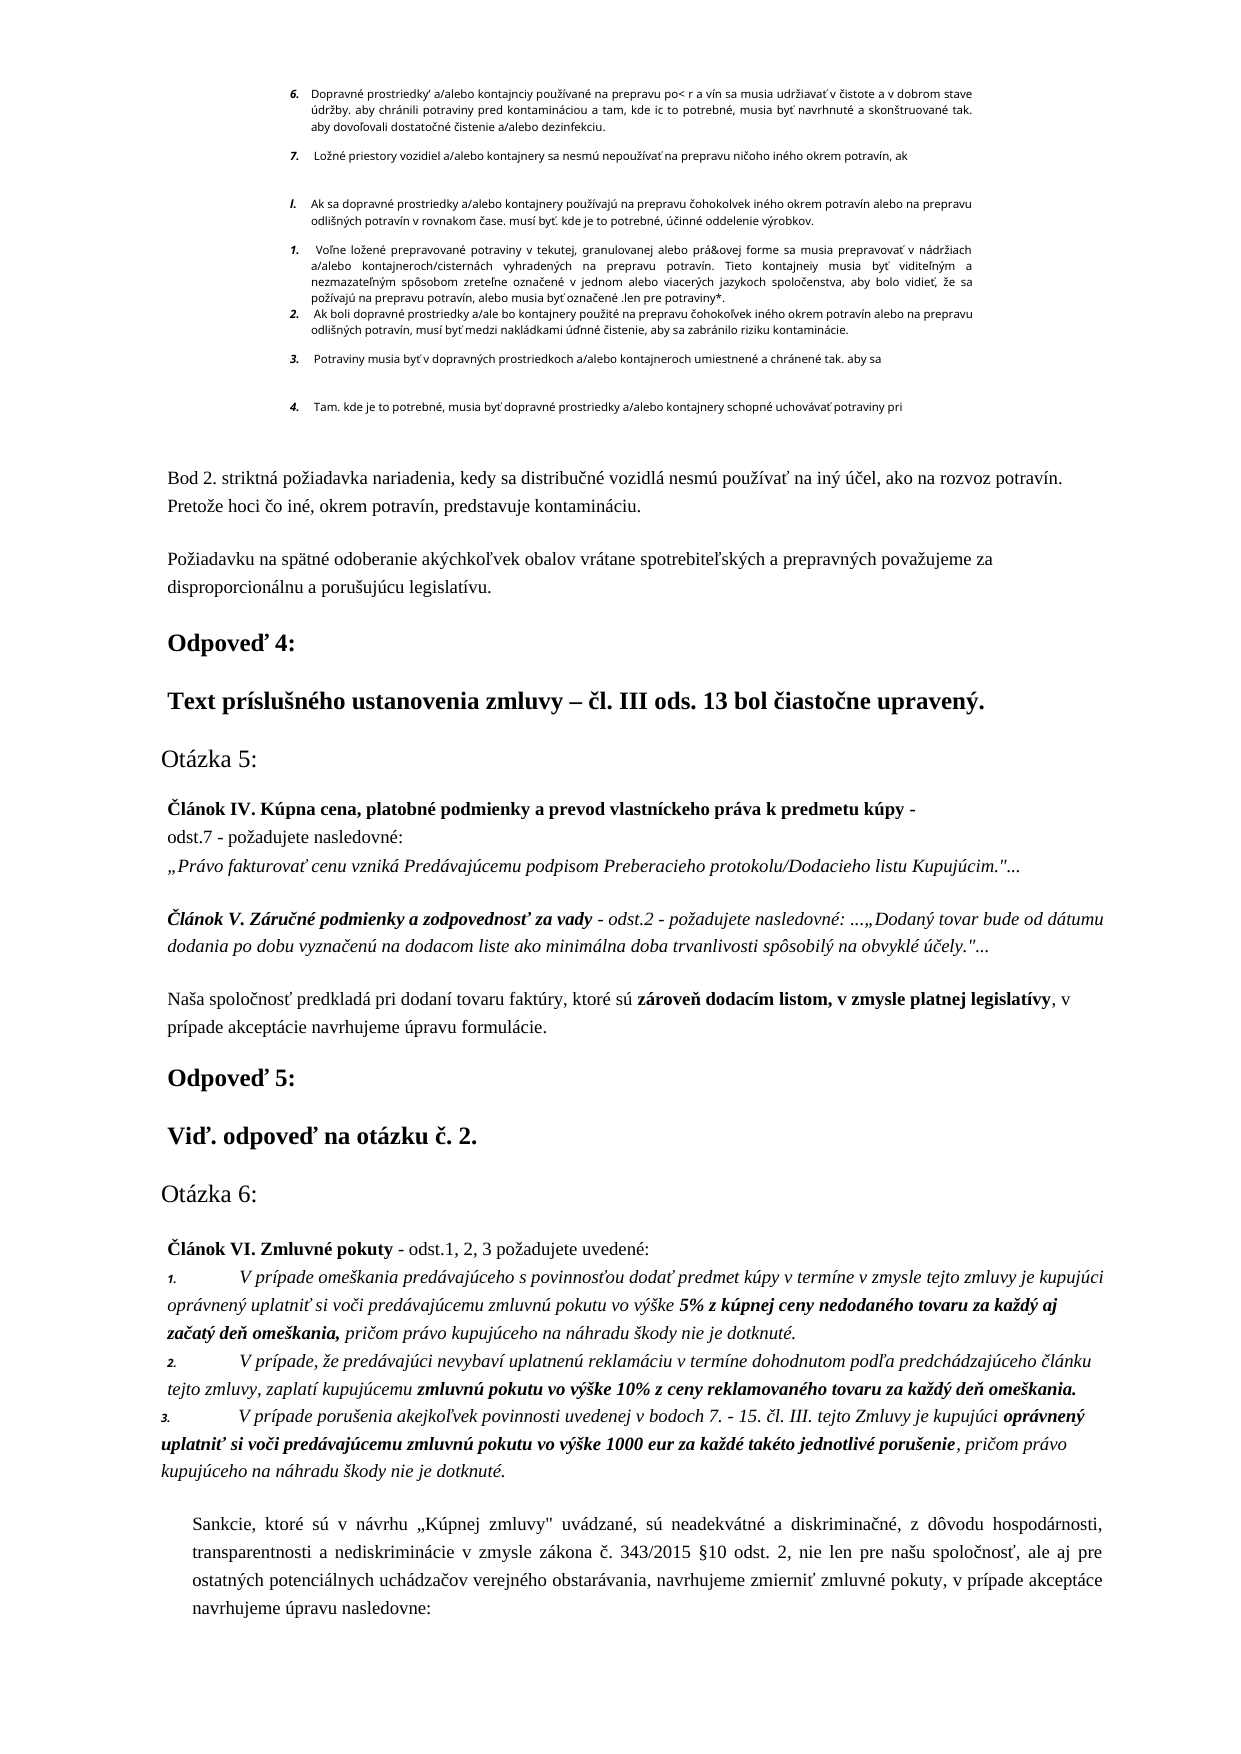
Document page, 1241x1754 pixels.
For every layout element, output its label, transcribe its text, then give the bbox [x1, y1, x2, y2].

list V prípade porušenia akejkoľvek povinnosti uvedenej v bodoch 7. - 15. čl. III. tejto Zmluvy je kupujúci oprávnený uplatniť si voči predávajúcemu zmluvnú pokutu vo výške 1000 eur za každé takéto jednotlivé porušenie, pričom právo kupujúceho na náhradu škody nie je dotknuté. [161, 1401, 1104, 1483]
text Viď. odpoveď na otázku č. 2. [167, 1122, 1106, 1150]
text Bod 2. striktná požiadavka nariadenia, kedy sa distribučné vozidlá nesmú používať na iný účel, ako na rozvoz potravín. Pretože hoci čo iné, okrem potravín, predstavuje kontamináciu. [167, 462, 1106, 518]
list V prípade, že predávajúci nevybaví uplatnenú reklamáciu v termíne dohodnutom podľa predchádzajúceho článku tejto zmluvy, zaplatí kupujúcemu zmluvnú pokutu vo výške 10% z ceny reklamovaného tovaru za každý deň omeškania. [167, 1345, 1106, 1401]
text Požiadavku na spätné odoberanie akýchkoľvek obalov vrátane spotrebiteľských a prepravných považujeme za disproporcionálnu a porušujúcu legislatívu. [167, 543, 1106, 599]
text Článok IV. Kúpna cena, platobné podmienky a prevod vlastníckeho práva k predmetu kúpy - [167, 798, 1108, 819]
list V prípade omeškania predávajúceho s povinnosťou dodať predmet kúpy v termíne v zmysle tejto zmluvy je kupujúci oprávnený uplatniť si voči predávajúcemu zmluvnú pokutu vo výške 5% z kúpnej ceny nedodaného tovaru za každý aj začatý deň omeškania, pričom právo kupujúceho na náhradu škody nie je dotknuté. [167, 1261, 1106, 1345]
text Sankcie, ktoré sú v návrhu „Kúpnej zmluvy" uvádzané, sú neadekvátné a diskriminačné, z dôvodu hospodárnosti, transparentnosti a nediskriminácie v zmysle zákona č. 343/2015 §10 odst. 2, nie len pre našu spoločnosť, ale aj pre ostatných potenciálnych uchádzačov verejného obstarávania, navrhujeme zmierniť zmluvné pokuty, v prípade akceptáce navrhujeme úpravu nasledovne: [192, 1508, 1104, 1620]
text Text príslušného ustanovenia zmluvy – čl. III ods. 13 bol čiastočne upravený. [167, 687, 1106, 715]
text odst.7 - požadujete nasledovné: [167, 827, 1108, 847]
text Článok V. Záručné podmienky a zodpovednosť za vady - odst.2 - požadujete nasledovné: ...„Dodaný tovar bude od dátumu dodania po dobu vyznačenú na dodacom liste ako minimálna doba trvanlivosti spôsobilý na obvyklé účely."... [167, 903, 1106, 958]
text „Právo fakturovať cenu vzniká Predávajúcemu podpisom Preberacieho protokolu/Dodacieho listu Kupujúcim."... [167, 850, 1106, 878]
list Voľne ložené prepravované potraviny v tekutej, granulovanej alebo prá&ovej forme sa musia prepravovať v nádržiach a/alebo kontajneroch/cisternách vyhradených na prepravu potravín. Tieto kontajneiy musia byť viditeľným a nezmazateľným spôsobom zreteľne označené v jednom alebo viacerých jazykoch spoločenstva, aby bolo vidieť, že sa požívajú na prepravu potravín, alebo musia byť označené .len pre potraviny*. [290, 241, 973, 306]
list Ak sa dopravné prostriedky a/alebo kontajnery používajú na prepravu čohokolvek iného okrem potravín alebo na prepravu odlišných potravín v rovnakom čase. musí byť. kde je to potrebné, účinné oddelenie výrobkov. [290, 196, 973, 228]
text Odpoveď 4: [167, 629, 1106, 657]
text Otázka 5: [161, 745, 1106, 773]
text Otázka 6: [161, 1180, 1106, 1208]
text Odpoveď 5: [167, 1064, 1106, 1092]
text Článok VI. Zmluvné pokuty - odst.1, 2, 3 požadujete uvedené: [167, 1233, 1108, 1261]
text Naša spoločnosť predkladá pri dodaní tovaru faktúry, ktoré sú zároveň dodacím listom, v zmysle platnej legislatívy, v prípade akceptácie navrhujeme úpravu formulácie. [167, 983, 1106, 1039]
list Ak boli dopravné prostriedky a/ale bo kontajnery použité na prepravu čohokoľvek iného okrem potravín alebo na prepravu odlišných potravín, musí byť medzi nakládkami úďnné čistenie, aby sa zabránilo riziku kontaminácie. [290, 306, 973, 338]
list Dopravné prostriedky’ a/alebo kontajnciy používané na prepravu po< r a vín sa musia udržiavať v čistote a v dobrom stave údržby. aby chránili potraviny pred kontamináciou a tam, kde ic to potrebné, musia byť navrhnuté a skonštruované tak. aby dovoľovali dostatočné čistenie a/alebo dezinfekciu. [290, 85, 973, 134]
